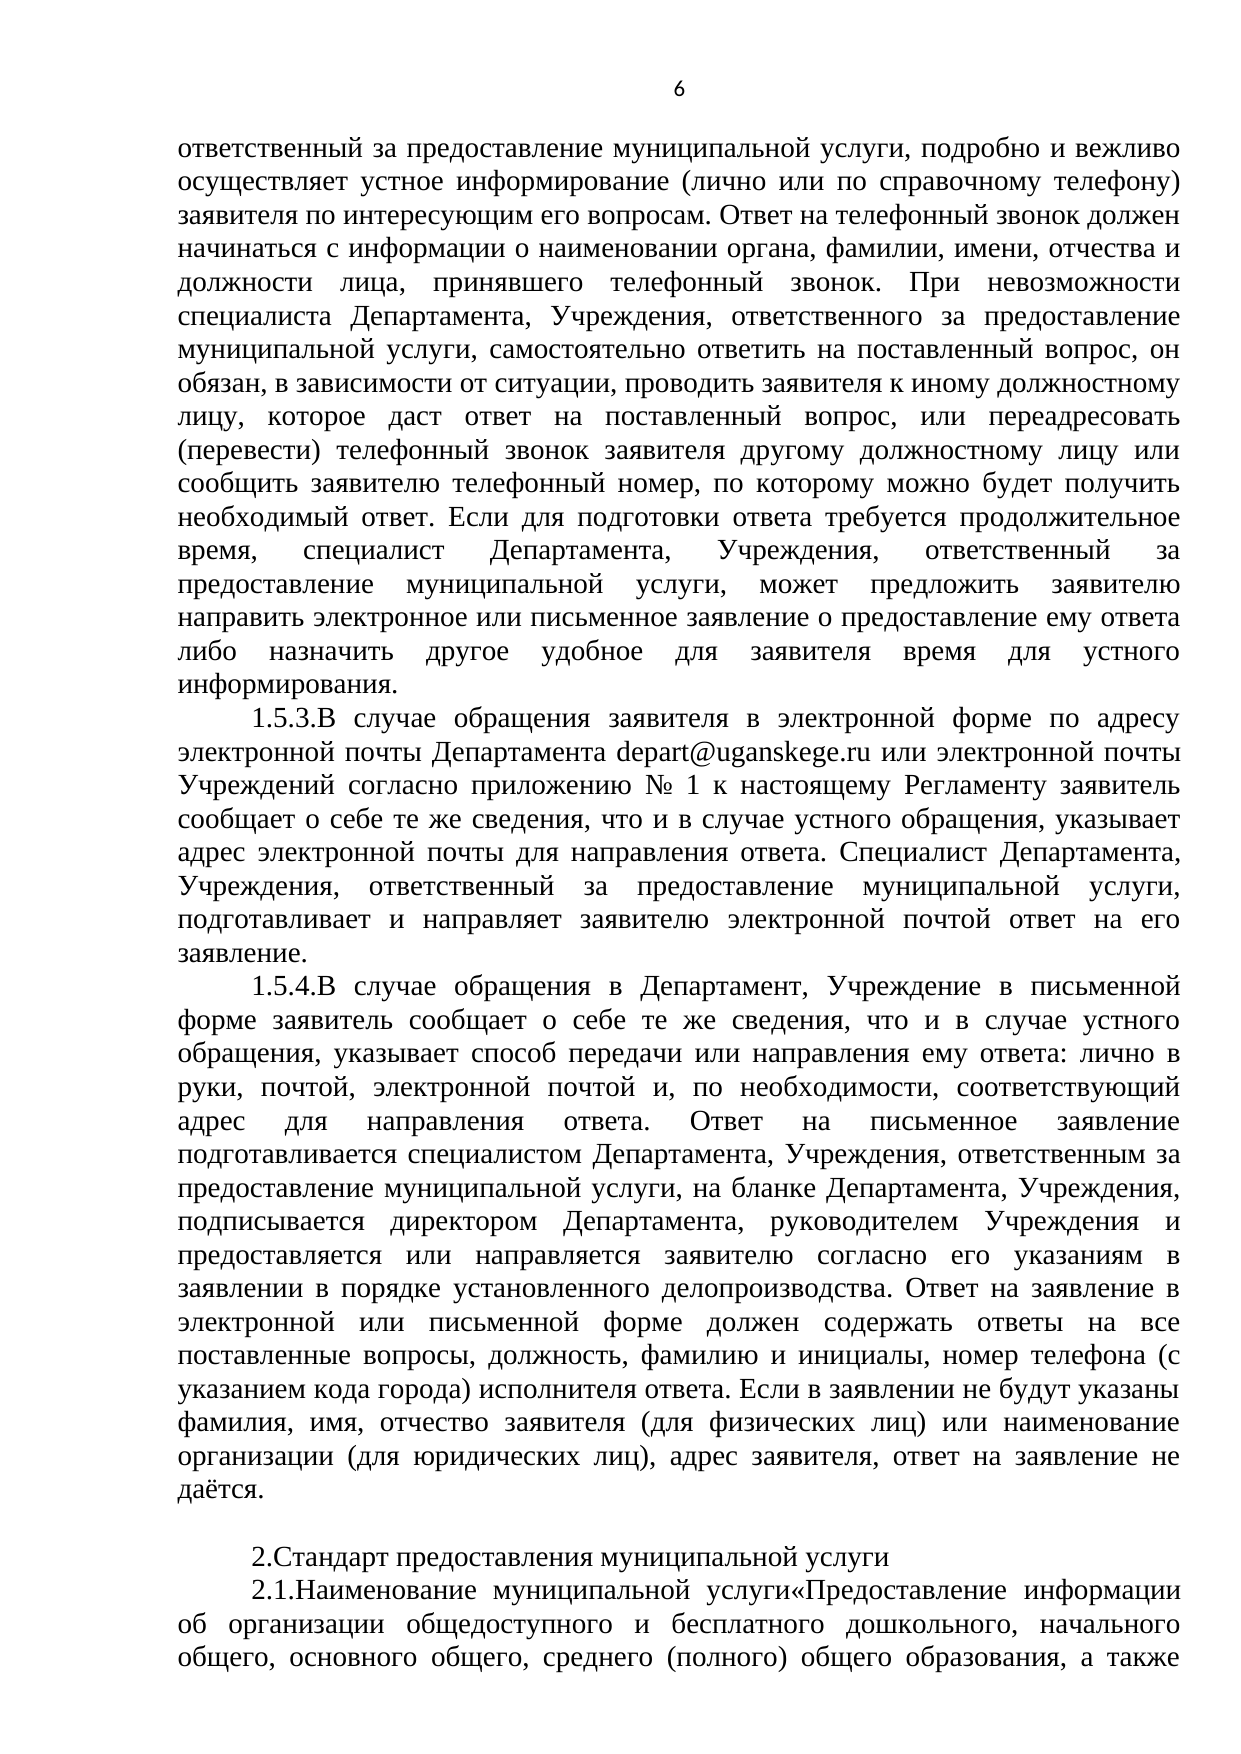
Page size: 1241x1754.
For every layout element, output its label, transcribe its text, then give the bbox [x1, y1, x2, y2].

text 1.5.4.В случае обращения в Департамент, Учреждение в письменной форме заявитель сообщает о себе те же сведения, что и в случае устного обращения, указывает способ передачи или направления ему ответа: лично в руки, почтой, электронной почтой и, по необходимости, соответствующий адрес для направления ответа. Ответ на письменное заявление подготавливается специалистом Департамента, Учреждения, ответственным за предоставление муниципальной услуги, на бланке Департамента, Учреждения, подписывается директором Департамента, руководителем Учреждения и предоставляется или направляется заявителю согласно его указаниям в заявлении в порядке установленного делопроизводства. Ответ на заявление в электронной или письменной форме должен содержать ответы на все поставленные вопросы, должность, фамилию и инициалы, номер телефона (с указанием кода города) исполнителя ответа. Если в заявлении не будут указаны фамилия, имя, отчество заявителя (для физических лиц) или наименование организации (для юридических лиц), адрес заявителя, ответ на заявление не даётся. [177, 968, 1181, 1505]
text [177, 130, 1181, 700]
text 1.5.3.В случае обращения заявителя в электронной форме по адресу электронной почты Департамента depart@uganskege.ru или электронной почты Учреждений согласно приложению № 1 к настоящему Регламенту заявитель сообщает о себе те же сведения, что и в случае устного обращения, указывает адрес электронной почты для направления ответа. Специалист Департамента, Учреждения, ответственный за предоставление муниципальной услуги, подготавливает и направляет заявителю электронной почтой ответ на его заявление. [177, 700, 1181, 968]
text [177, 1572, 1181, 1673]
text 2.Стандарт предоставления муниципальной услуги [177, 1539, 1181, 1572]
